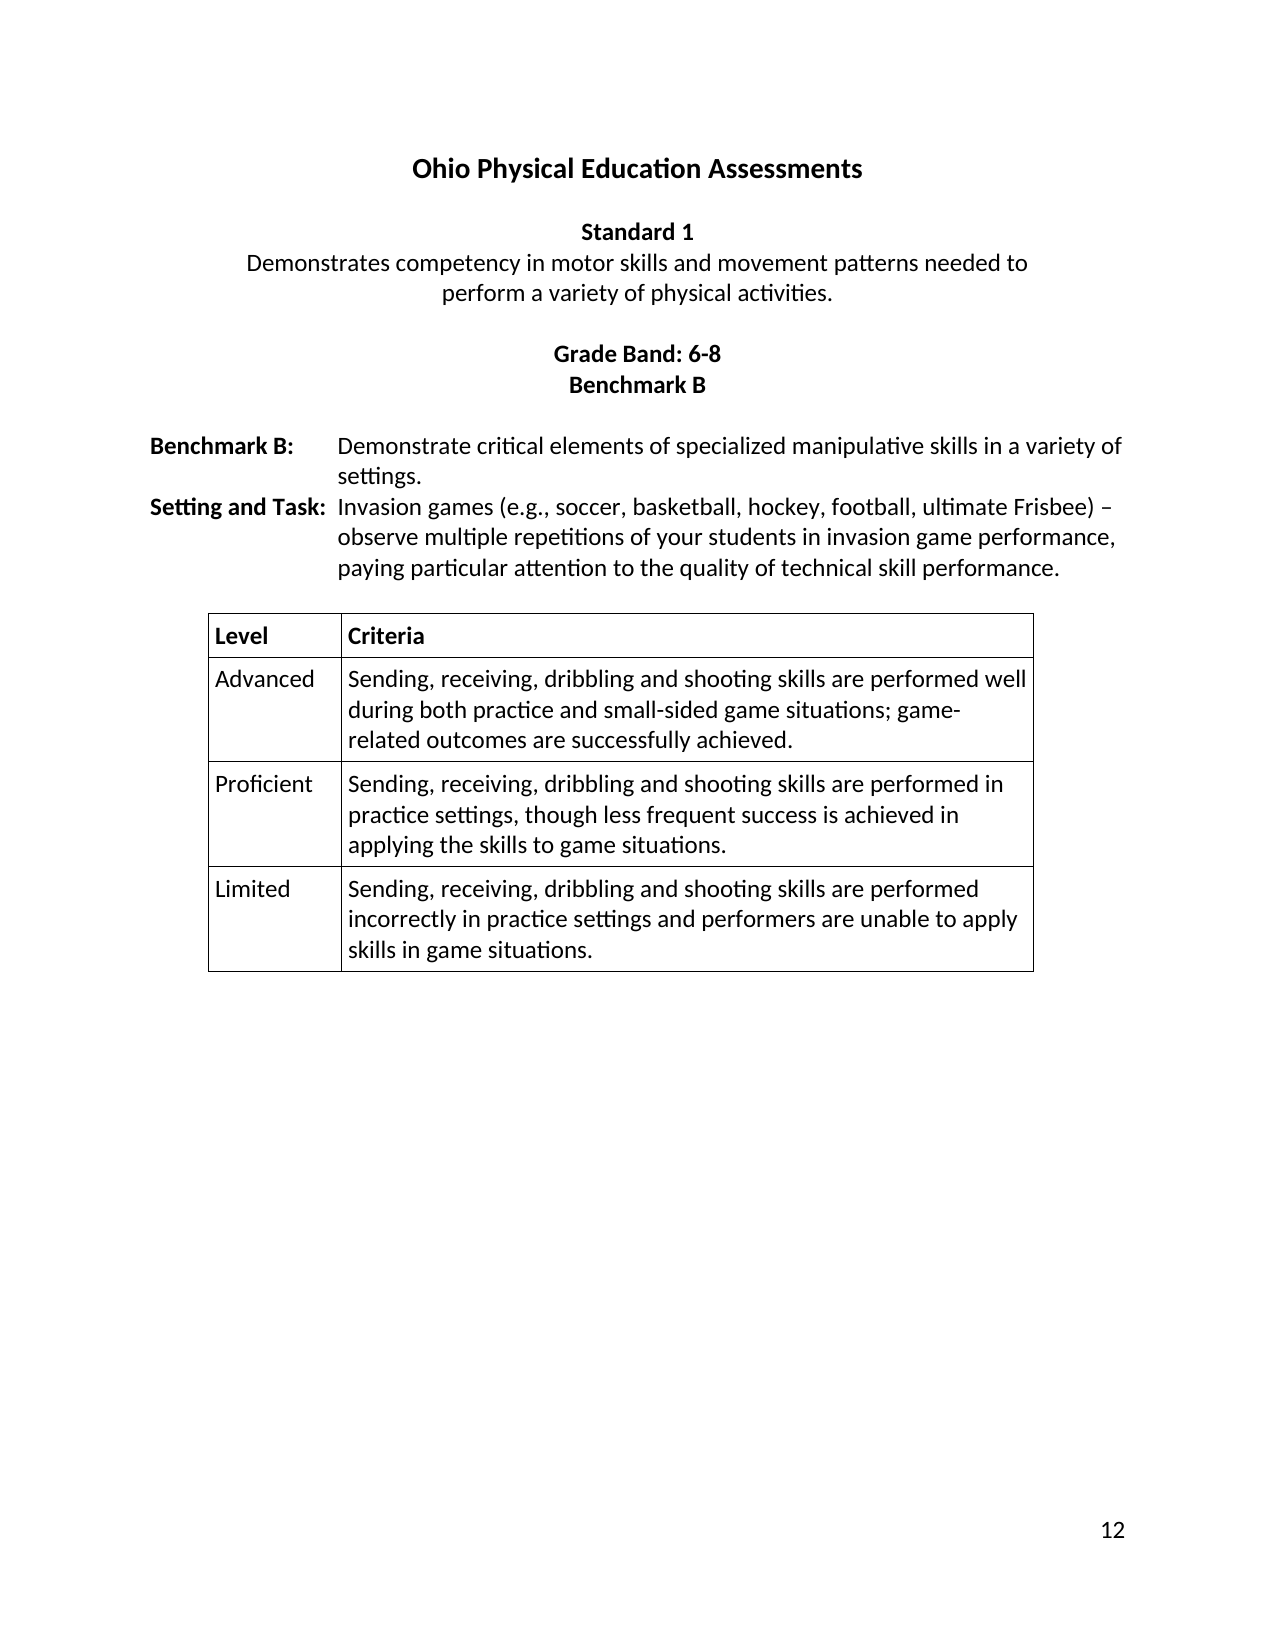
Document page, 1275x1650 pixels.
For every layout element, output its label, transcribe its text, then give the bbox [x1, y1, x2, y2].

text Benchmark B: Demonstrate critical elements of specialized manipulative skills in a variety of settings. [150, 430, 1125, 491]
table_cell Proficient [209, 762, 341, 866]
table_cell Sending, receiving, dribbling and shooting skills are performed in practice settings, though less frequent success is achieved in applying the skills to game situations. [342, 762, 1033, 866]
text perform a variety of physical activities. [150, 277, 1125, 308]
text Standard 1 [150, 216, 1125, 247]
text Benchmark B [150, 369, 1125, 399]
text Ohio Physical Education Assessments [150, 150, 1125, 186]
table_cell Limited [209, 867, 341, 971]
table_cell Advanced [209, 658, 341, 761]
text Grade Band: 6-8 [150, 338, 1125, 369]
table_header Level [209, 614, 341, 657]
text Setting and Task: Invasion games (e.g., soccer, basketball, hockey, football, ultimate Frisbee) – observe multiple repetitions of your students in invasion game performance, paying particular attention to the quality of technical skill performance. [150, 491, 1125, 582]
table_cell Sending, receiving, dribbling and shooting skills are performed well during both practice and small-sided game situations; game-related outcomes are successfully achieved. [342, 658, 1033, 761]
table_cell Sending, receiving, dribbling and shooting skills are performed incorrectly in practice settings and performers are unable to apply skills in game situations. [342, 867, 1033, 971]
table_header Criteria [342, 614, 1033, 657]
text Demonstrates competency in motor skills and movement patterns needed to [150, 247, 1125, 277]
